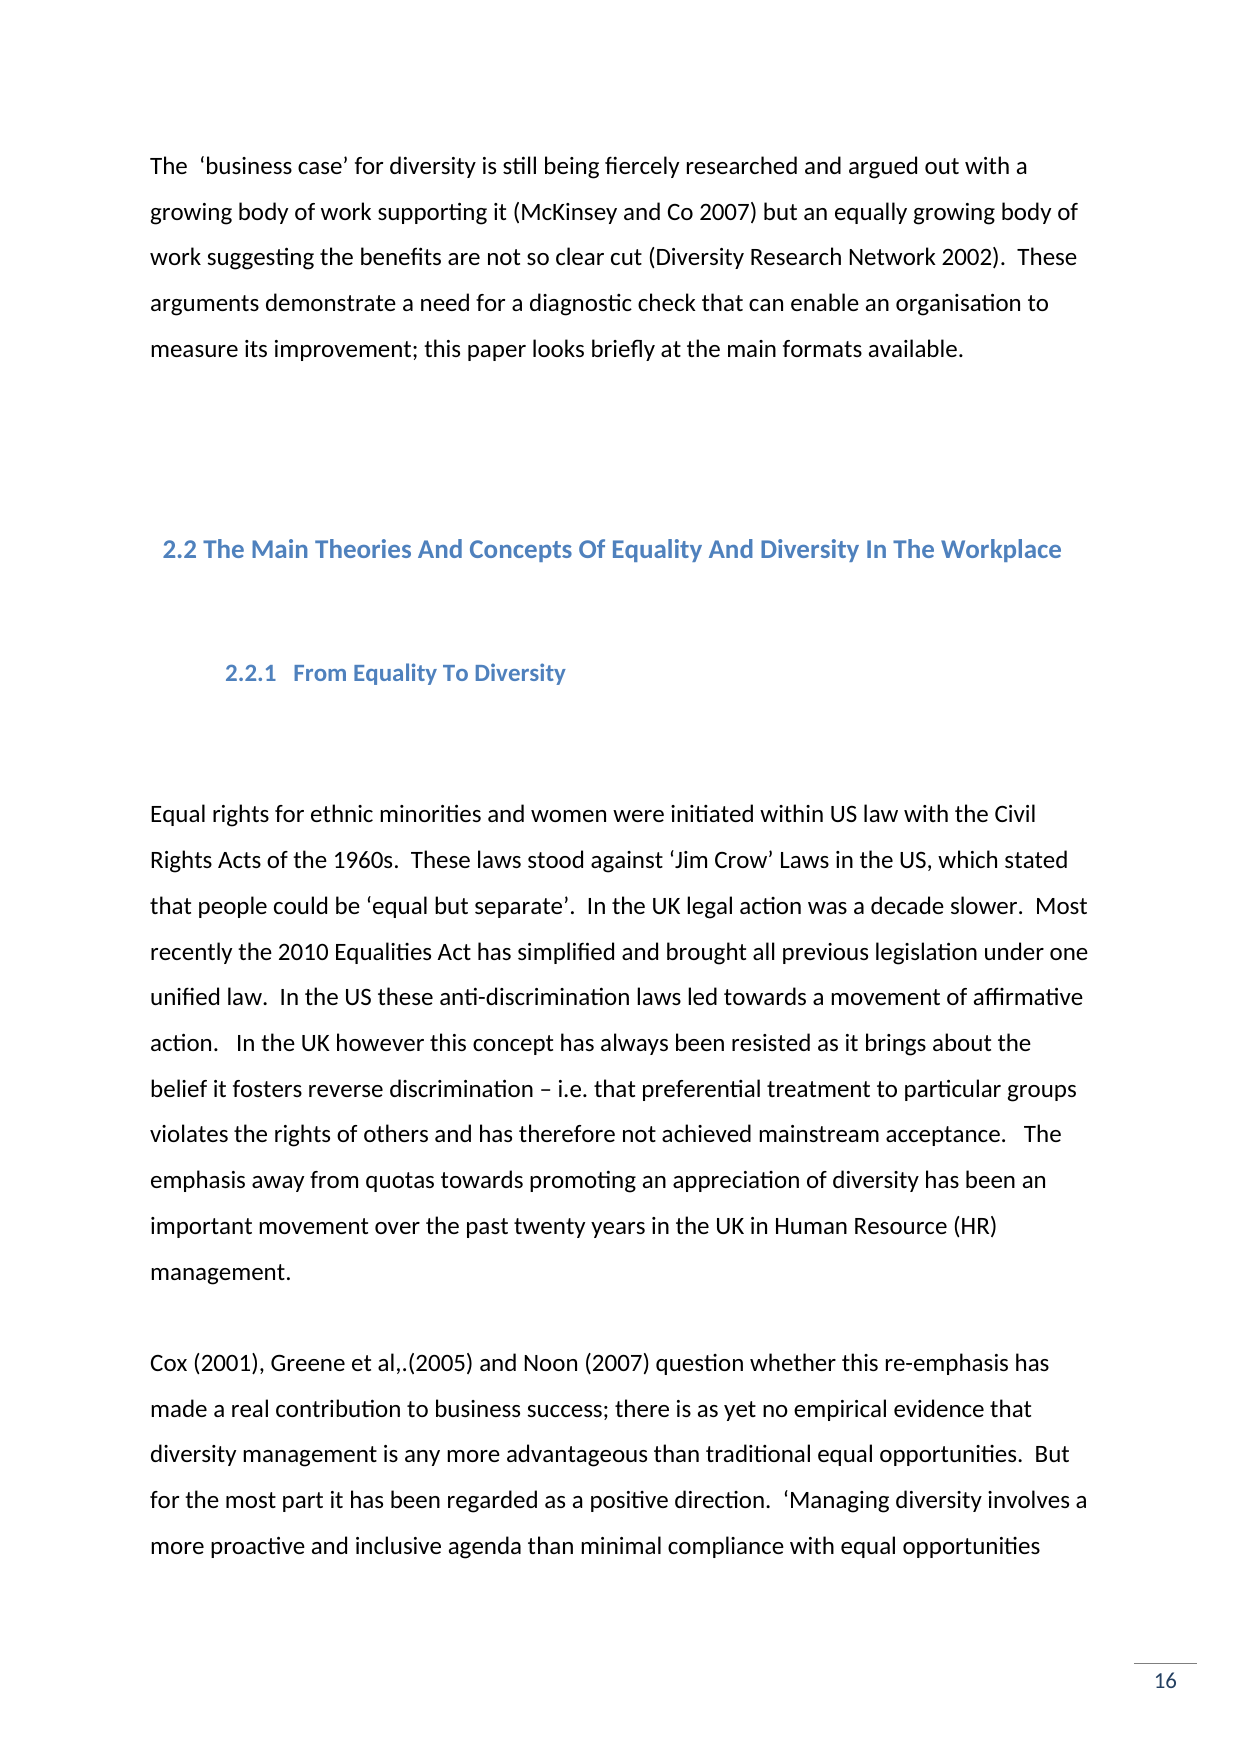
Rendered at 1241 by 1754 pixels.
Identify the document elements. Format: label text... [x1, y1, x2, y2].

subtitle 2.2.1 From Equality To Diversity [150, 657, 1090, 687]
subtitle 2.2 The Main Theories And Concepts Of Equality And Diversity In The Workplace [150, 533, 1090, 566]
text The ‘business case’ for diversity is still being fiercely researched and argued out with a growing body of work supporting it (McKinsey and Co 2007) but an equally growing body of work suggesting the benefits are not so clear cut (Diversity Research Network 2002). These arguments demonstrate a need for a diagnostic check that can enable an organisation to measure its improvement; this paper looks briefly at the main formats available. [150, 150, 1090, 363]
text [150, 798, 1090, 1561]
